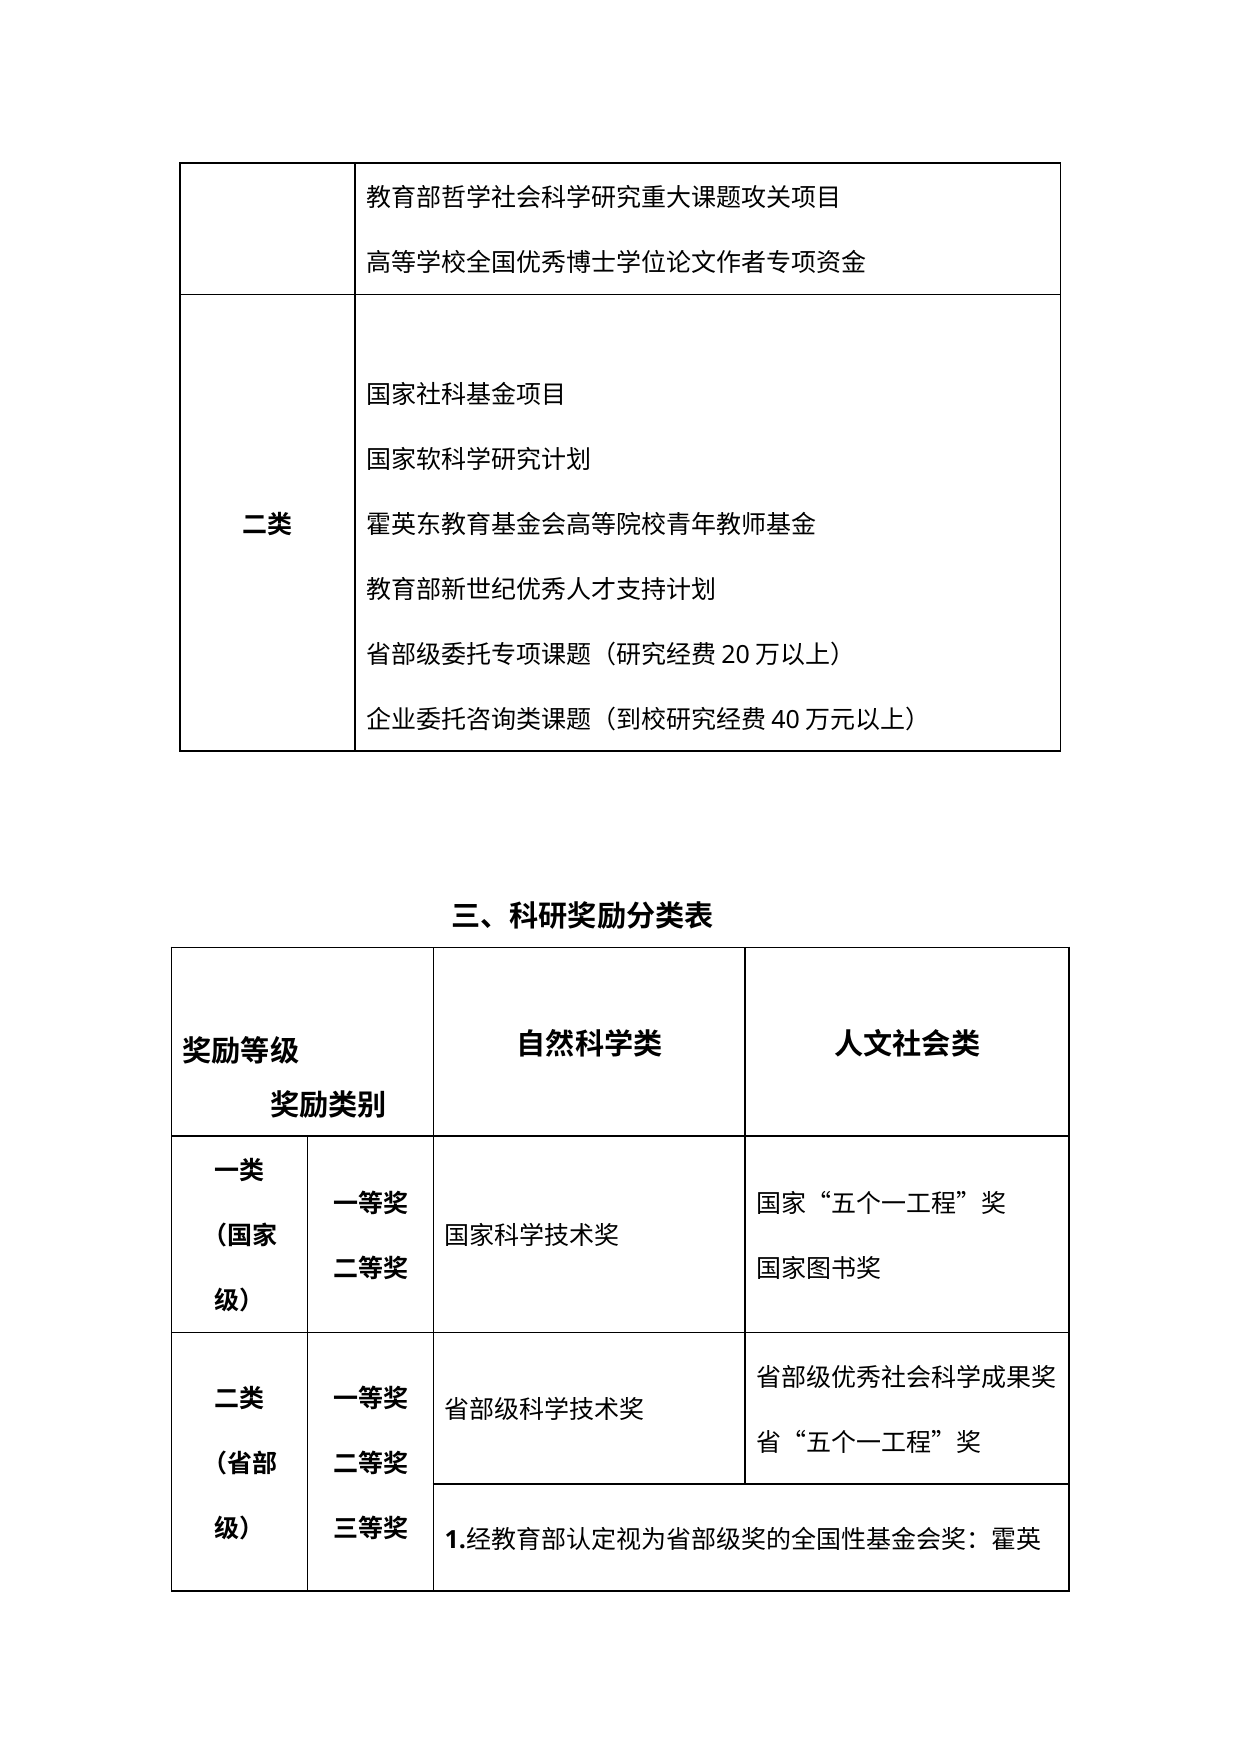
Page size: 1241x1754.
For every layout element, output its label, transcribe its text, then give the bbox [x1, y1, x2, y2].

table_cell 二类 （省部级） [172, 1333, 307, 1590]
table_cell 一类 （国家级） [172, 1137, 307, 1331]
table_cell 一等奖 二等奖 [308, 1137, 433, 1331]
table_cell 一类 [181, 164, 354, 293]
text 三、科研奖励分类表 [187, 882, 1053, 947]
table_cell 省部级科学技术奖 [434, 1333, 744, 1483]
table_header 自然科学类 [434, 948, 744, 1135]
table_cell 国家社科基金项目 国家软科学研究计划 霍英东教育基金会高等院校青年教师基金 教育部新世纪优秀人才支持计划 省部级委托专项课题（研究经费20万以上） 企业委托咨询类课题（到校研究经费40万元以上） [356, 295, 1060, 750]
table_cell 国家“五个一工程”奖 国家图书奖 [746, 1137, 1068, 1331]
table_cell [434, 1485, 1068, 1590]
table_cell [356, 164, 1060, 293]
table_cell 一等奖 二等奖 三等奖 [308, 1333, 433, 1590]
table_header 人文社会类 [746, 948, 1068, 1135]
table_cell 国家科学技术奖 [434, 1137, 744, 1331]
table_cell 二类 [181, 295, 354, 750]
table_cell 省部级优秀社会科学成果奖 省“五个一工程”奖 [746, 1333, 1068, 1483]
table_header 奖励等级 奖励类别 [172, 948, 433, 1135]
